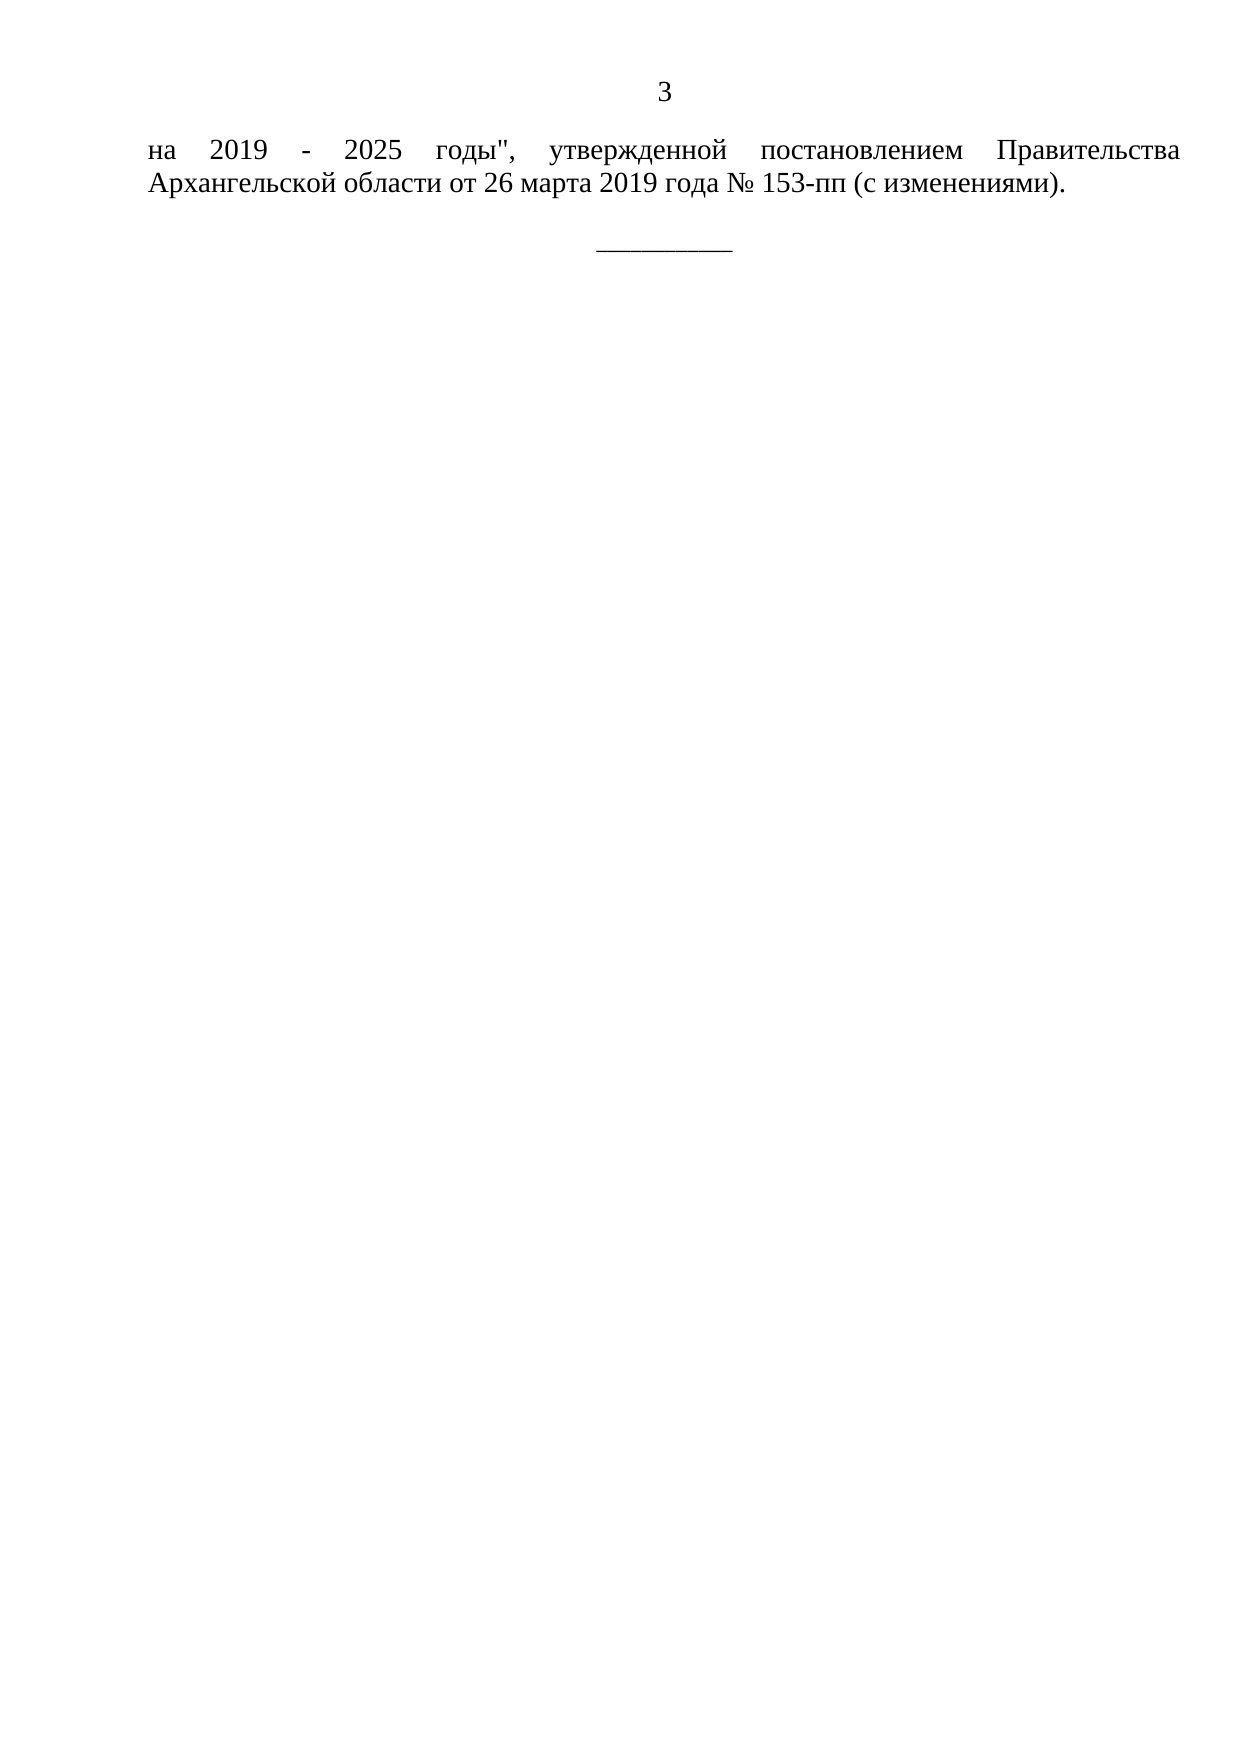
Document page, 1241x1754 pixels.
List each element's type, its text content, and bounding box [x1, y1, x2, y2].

text ____________ [148, 227, 1181, 255]
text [148, 132, 1181, 199]
